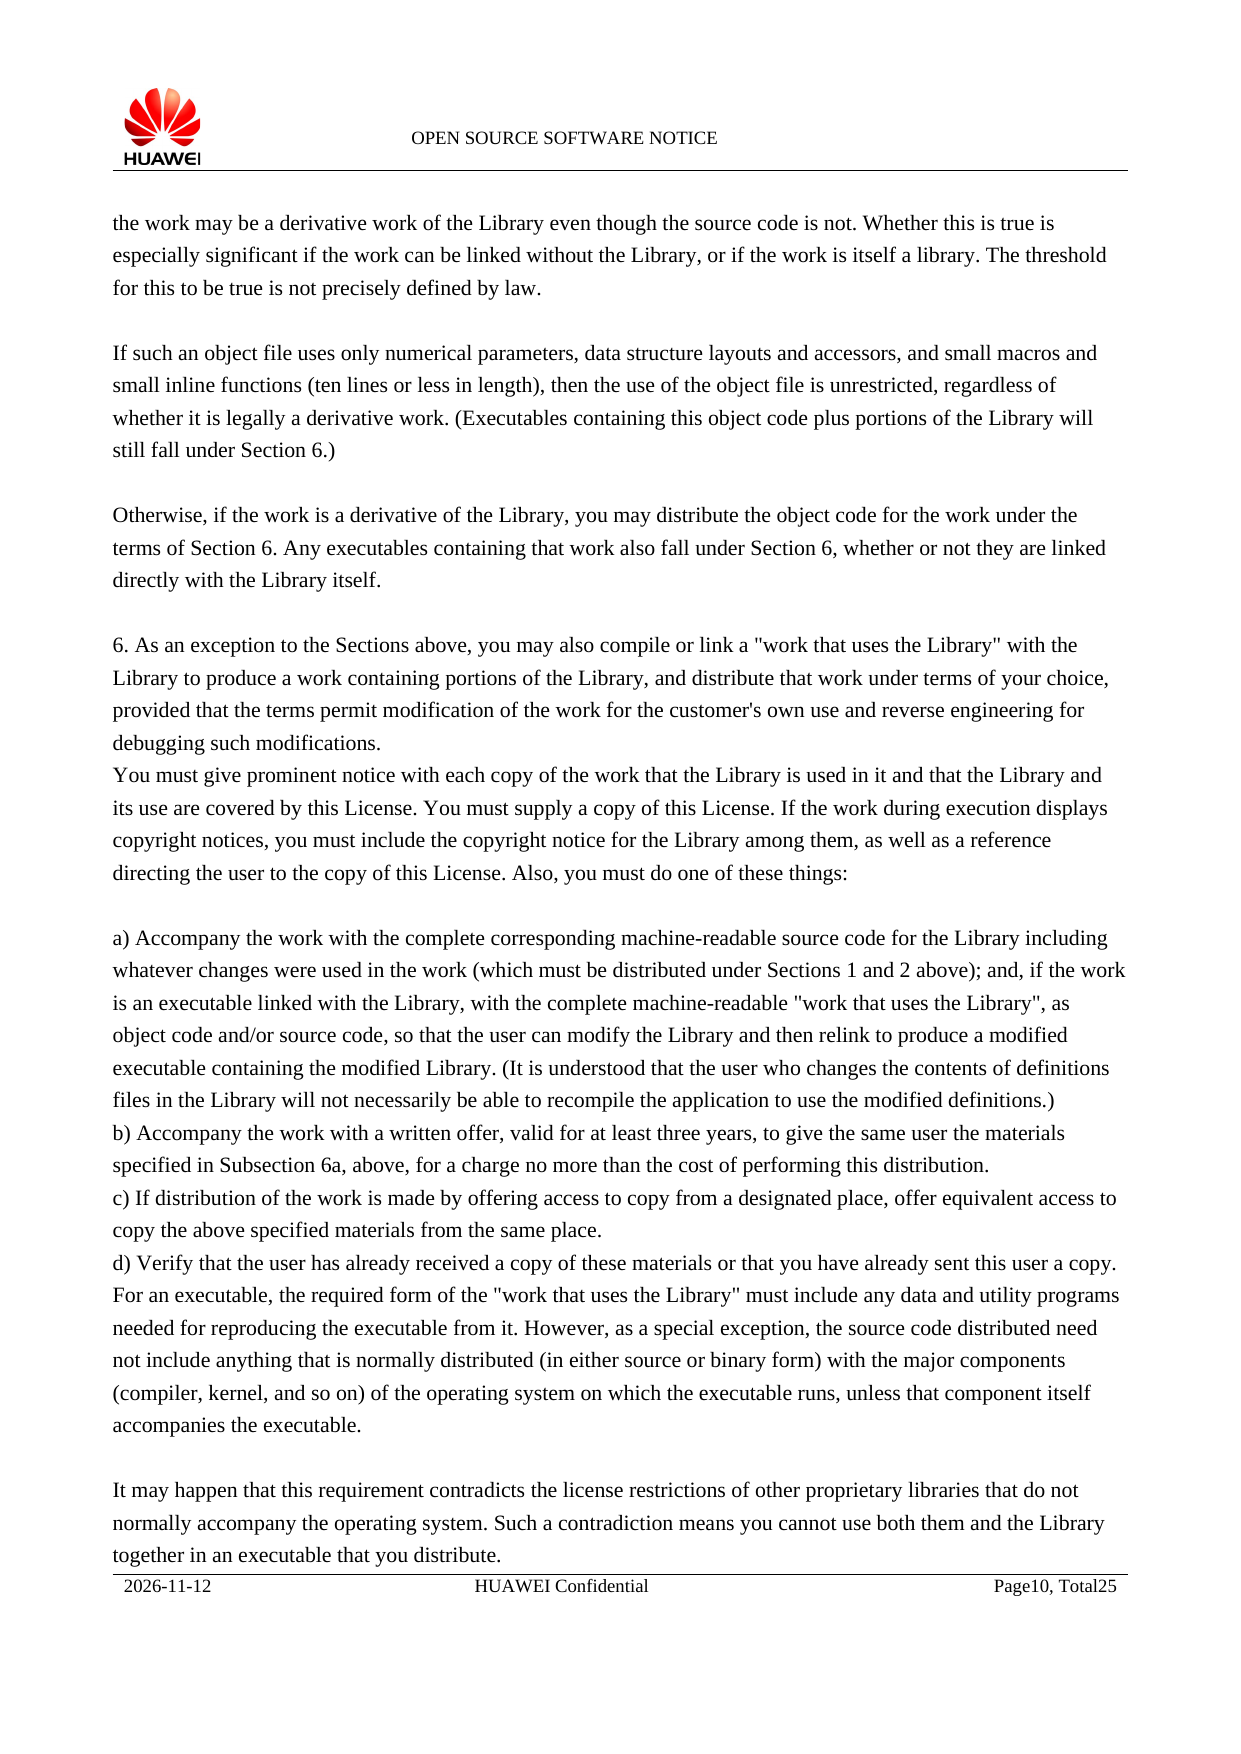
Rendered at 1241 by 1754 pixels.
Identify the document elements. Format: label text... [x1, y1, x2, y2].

text b) Accompany the work with a written offer, valid for at least three years, to give the same user the materials specified in Subsection 6a, above, for a charge no more than the cost of performing this distribution. [112, 1116, 1128, 1181]
text c) If distribution of the work is made by offering access to copy from a designated place, offer equivalent access to copy the above specified materials from the same place. [112, 1181, 1128, 1246]
text You must give prominent notice with each copy of the work that the Library is used in it and that the Library and its use are covered by this License. You must supply a copy of this License. If the work during execution displays copyright notices, you must include the copyright notice for the Library among them, as well as a reference directing the user to the copy of this License. Also, you must do one of these things: [112, 759, 1128, 889]
text For an executable, the required form of the "work that uses the Library" must include any data and utility programs needed for reproducing the executable from it. However, as a special exception, the source code distributed need not include anything that is normally distributed (in either source or binary form) with the major components (compiler, kernel, and so on) of the operating system on which the executable runs, unless that component itself accompanies the executable. [112, 1279, 1128, 1441]
text Otherwise, if the work is a derivative of the Library, you may distribute the object code for the work under the terms of Section 6. Any executables containing that work also fall under Section 6, whether or not they are linked directly with the Library itself. [112, 499, 1128, 596]
text 6. As an exception to the Sections above, you may also compile or link a "work that uses the Library" with the Library to produce a work containing portions of the Library, and distribute that work under terms of your choice, provided that the terms permit modification of the work for the customer's own use and reverse engineering for debugging such modifications. [112, 629, 1128, 759]
text a) Accompany the work with the complete corresponding machine-readable source code for the Library including whatever changes were used in the work (which must be distributed under Sections 1 and 2 above); and, if the work is an executable linked with the Library, with the complete machine-readable "work that uses the Library", as object code and/or source code, so that the user can modify the Library and then relink to produce a modified executable containing the modified Library. (It is understood that the user who changes the contents of definitions files in the Library will not necessarily be able to recompile the application to use the modified definitions.) [112, 921, 1128, 1116]
picture [124, 88, 201, 165]
text d) Verify that the user has already received a copy of these materials or that you have already sent this user a copy. [112, 1246, 1128, 1279]
text It may happen that this requirement contradicts the license restrictions of other proprietary libraries that do not normally accompany the operating system. Such a contradiction means you cannot use both them and the Library together in an executable that you distribute. [112, 1474, 1128, 1571]
text If such an object file uses only numerical parameters, data structure layouts and accessors, and small macros and small inline functions (ten lines or less in length), then the use of the object file is unrestricted, regardless of whether it is legally a derivative work. (Executables containing this object code plus portions of the Library will still fall under Section 6.) [112, 336, 1128, 466]
